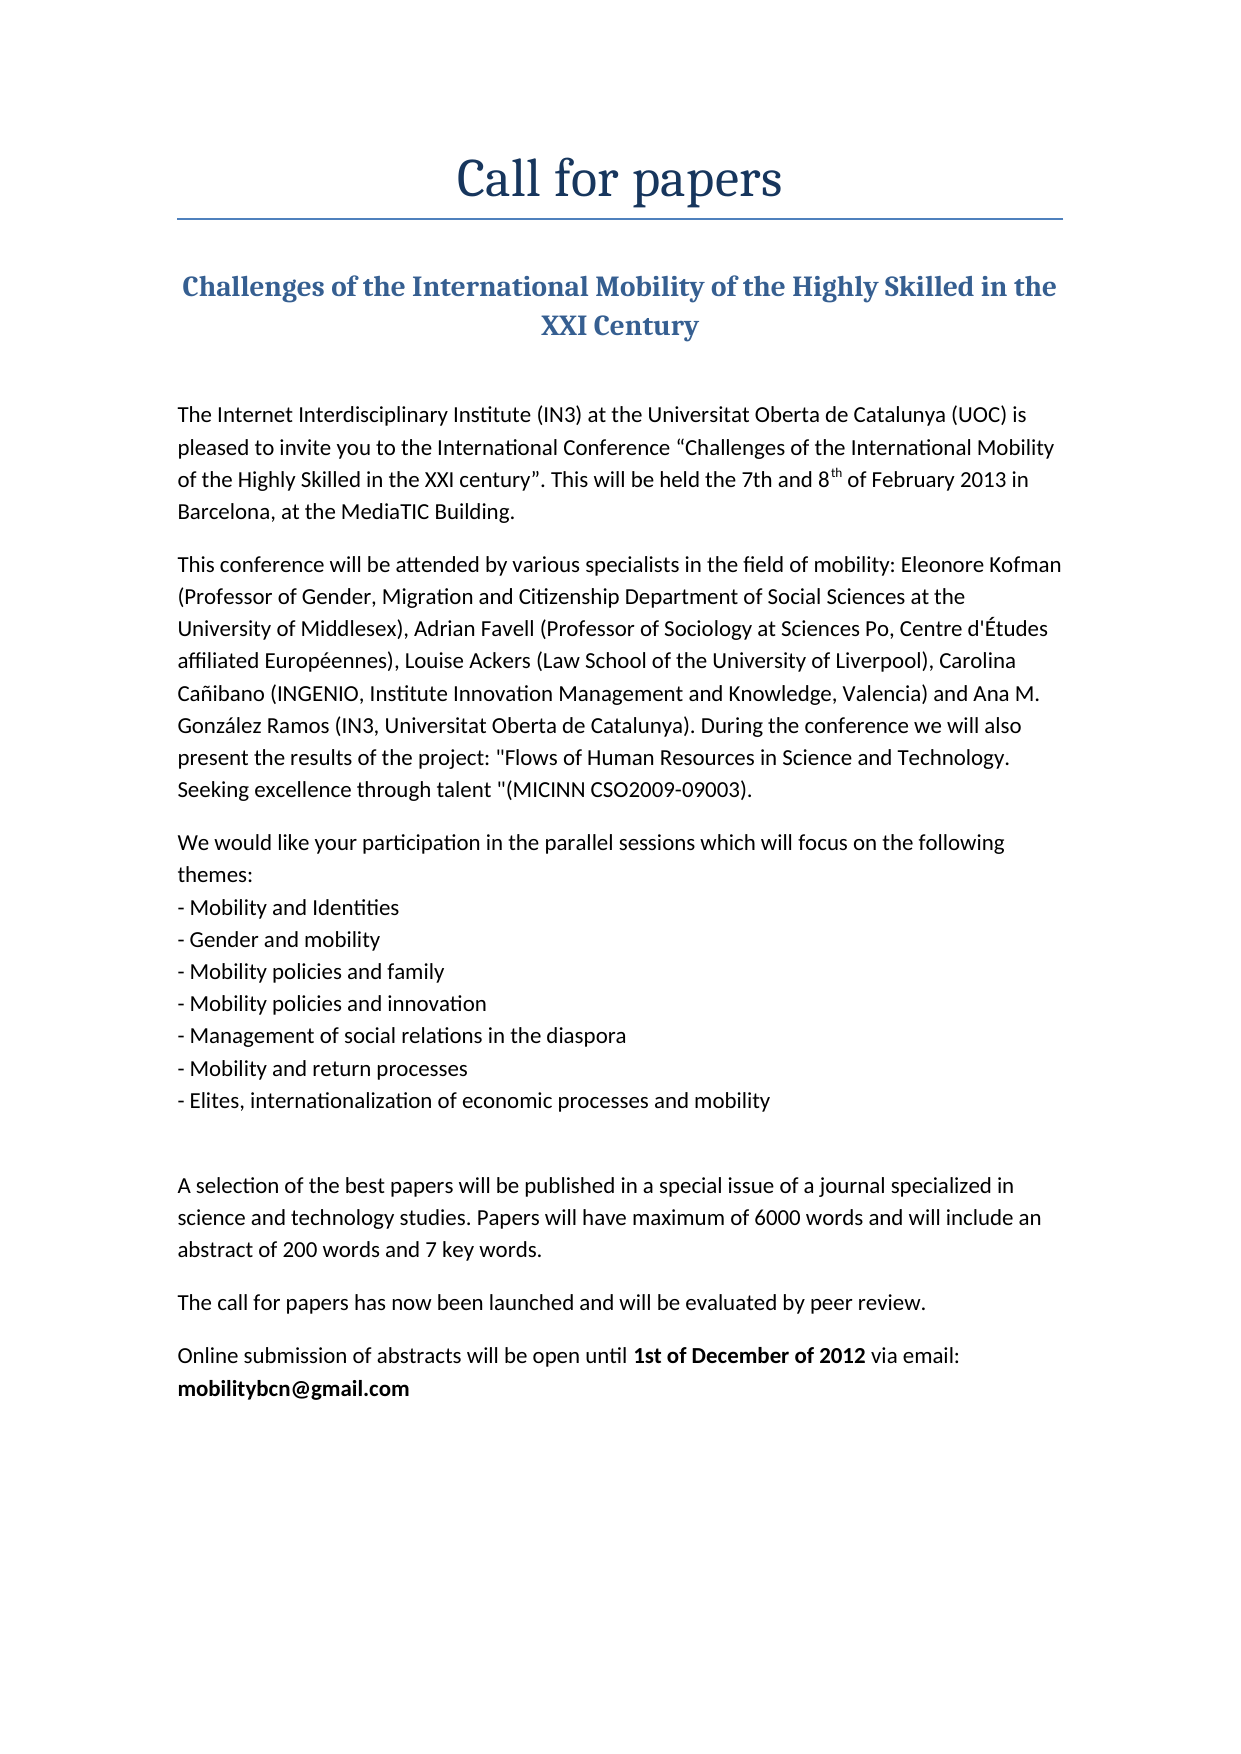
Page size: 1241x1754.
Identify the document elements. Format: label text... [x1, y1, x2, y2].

subtitle Challenges of the International Mobility of the Highly Skilled in the XXI Century [177, 270, 1063, 342]
text The call for papers has now been launched and will be evaluated by peer review. [177, 1288, 1063, 1316]
text The Internet Interdisciplinary Institute (IN3) at the Universitat Oberta de Catalunya (UOC) is pleased to invite you to the International Conference “Challenges of the International Mobility of the Highly Skilled in the XXI century”. This will be held the 7th and 8th of February 2013 in Barcelona, at the MediaTIC Building. [177, 400, 1063, 525]
text A selection of the best papers will be published in a special issue of a journal specialized in science and technology studies. Papers will have maximum of 6000 words and will include an abstract of 200 words and 7 key words. [177, 1171, 1063, 1263]
title Call for papers [177, 148, 1063, 218]
text We would like your participation in the parallel sessions which will focus on the following themes: - Mobility and Identities - Gender and mobility - Mobility policies and family - Mobility policies and innovation - Management of social relations in the diaspora - Mobility and return processes - Elites, internationalization of economic processes and mobility [177, 828, 1063, 1146]
text Online submission of abstracts will be open until 1st of December of 2012 via email: mobilitybcn@gmail.com [177, 1341, 1063, 1402]
text This conference will be attended by various specialists in the field of mobility: Eleonore Kofman (Professor of Gender, Migration and Citizenship Department of Social Sciences at the University of Middlesex), Adrian Favell (Professor of Sociology at Sciences Po, Centre d'Études affiliated Européennes), Louise Ackers (Law School of the University of Liverpool), Carolina Cañibano (INGENIO, Institute Innovation Management and Knowledge, Valencia) and Ana M. González Ramos (IN3, Universitat Oberta de Catalunya). During the conference we will also present the results of the project: "Flows of Human Resources in Science and Technology. Seeking excellence through talent "(MICINN CSO2009-09003). [177, 550, 1063, 803]
